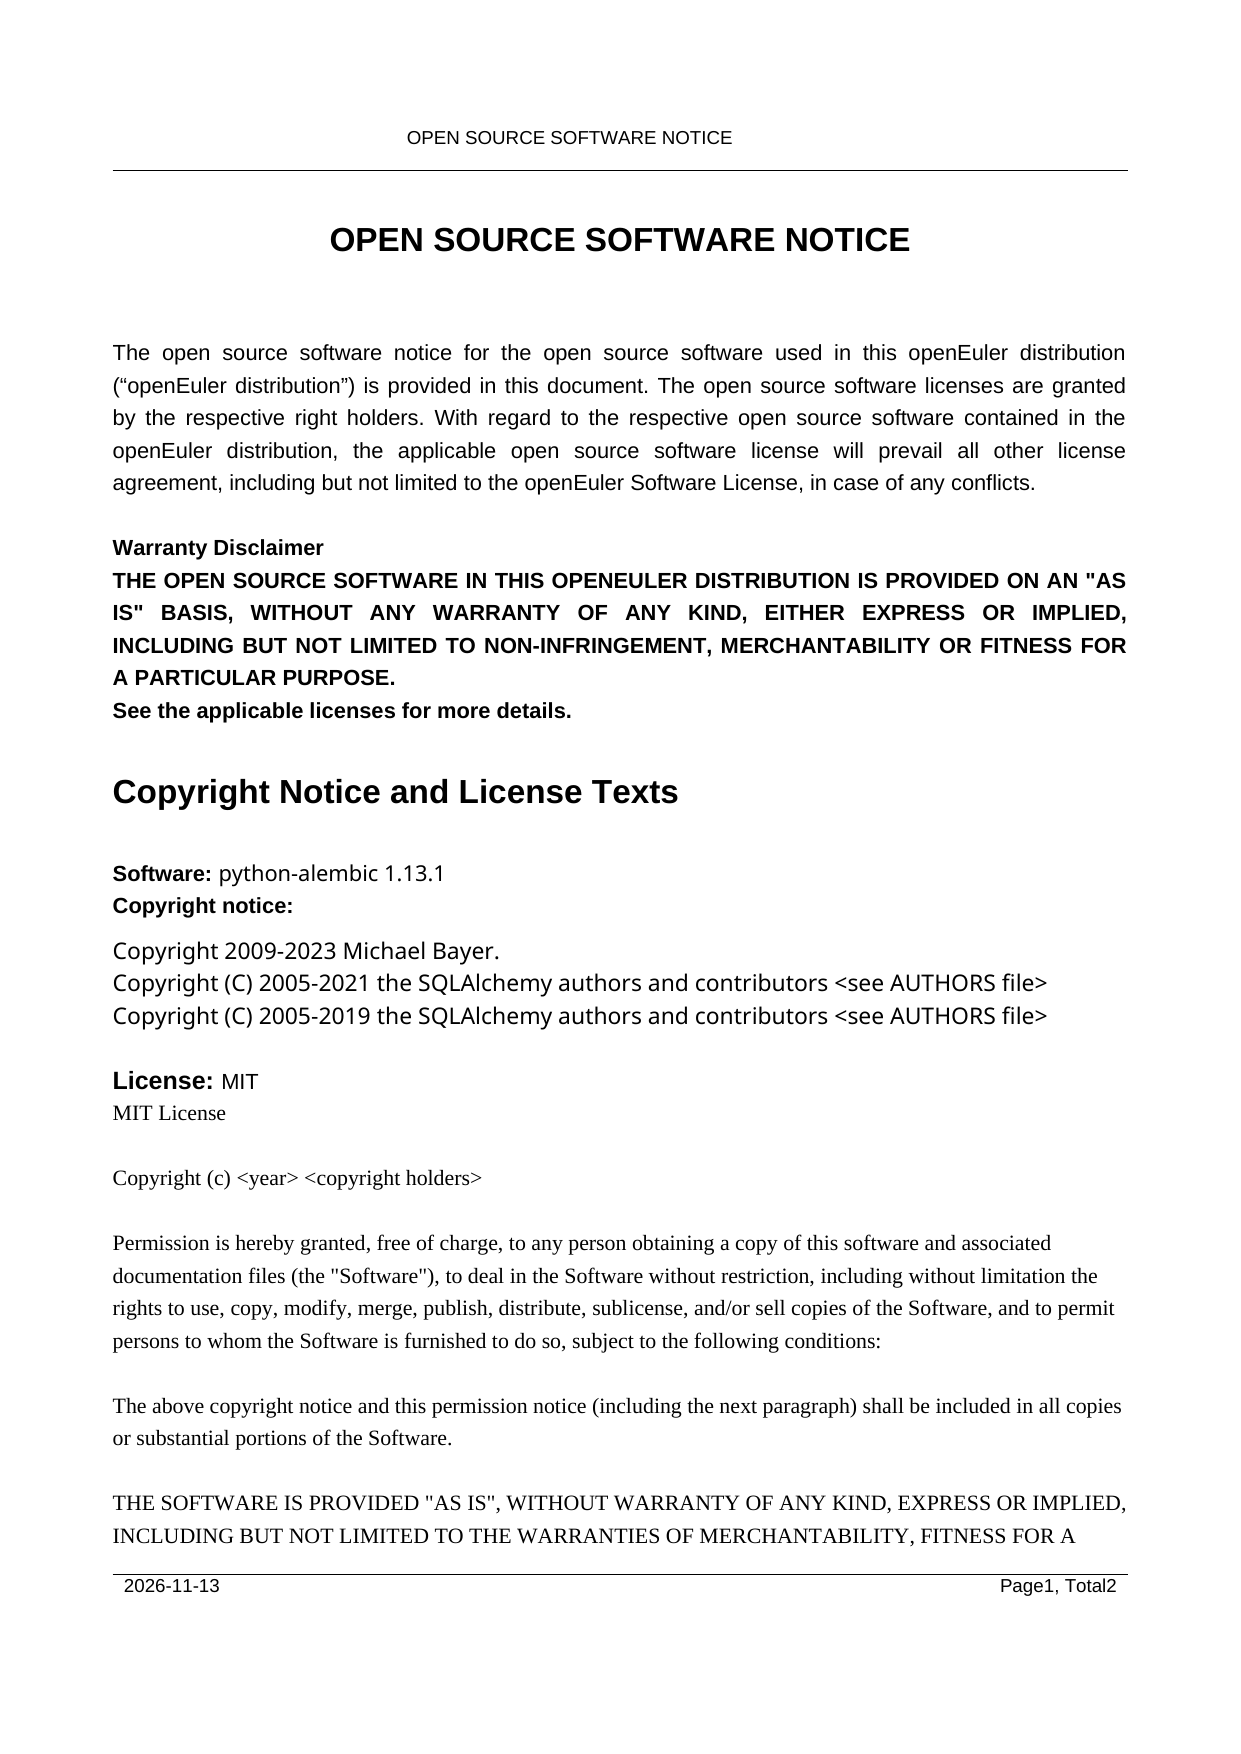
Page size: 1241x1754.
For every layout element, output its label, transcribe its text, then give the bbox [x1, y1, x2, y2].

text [112, 1096, 1128, 1551]
text OPEN SOURCE SOFTWARE NOTICE [112, 206, 1128, 271]
text Copyright Notice and License Texts [112, 759, 1128, 824]
text THE OPEN SOURCE SOFTWARE IN THIS OPENEULER DISTRIBUTION IS PROVIDED ON AN "AS IS" BASIS, WITHOUT ANY WARRANTY OF ANY KIND, EITHER EXPRESS OR IMPLIED, INCLUDING BUT NOT LIMITED TO NON-INFRINGEMENT, MERCHANTABILITY OR FITNESS FOR A PARTICULAR PURPOSE. See the applicable licenses for more details. [112, 564, 1128, 726]
text The open source software notice for the open source software used in this openEuler distribution (“openEuler distribution”) is provided in this document. The open source software licenses are granted by the respective right holders. With regard to the respective open source software contained in the openEuler distribution, the applicable open source software license will prevail all other license agreement, including but not limited to the openEuler Software License, in case of any conflicts. [112, 336, 1128, 499]
text Copyright notice: [112, 889, 1128, 921]
text Copyright 2009-2023 Michael Bayer. Copyright (C) 2005-2021 the SQLAlchemy authors and contributors <see AUTHORS file> Copyright (C) 2005-2019 the SQLAlchemy authors and contributors <see AUTHORS file> [112, 934, 1128, 1064]
title Software: python-alembic 1.13.1 [112, 856, 1128, 889]
text License: MIT [112, 1064, 1128, 1096]
text Warranty Disclaimer [112, 531, 1128, 564]
